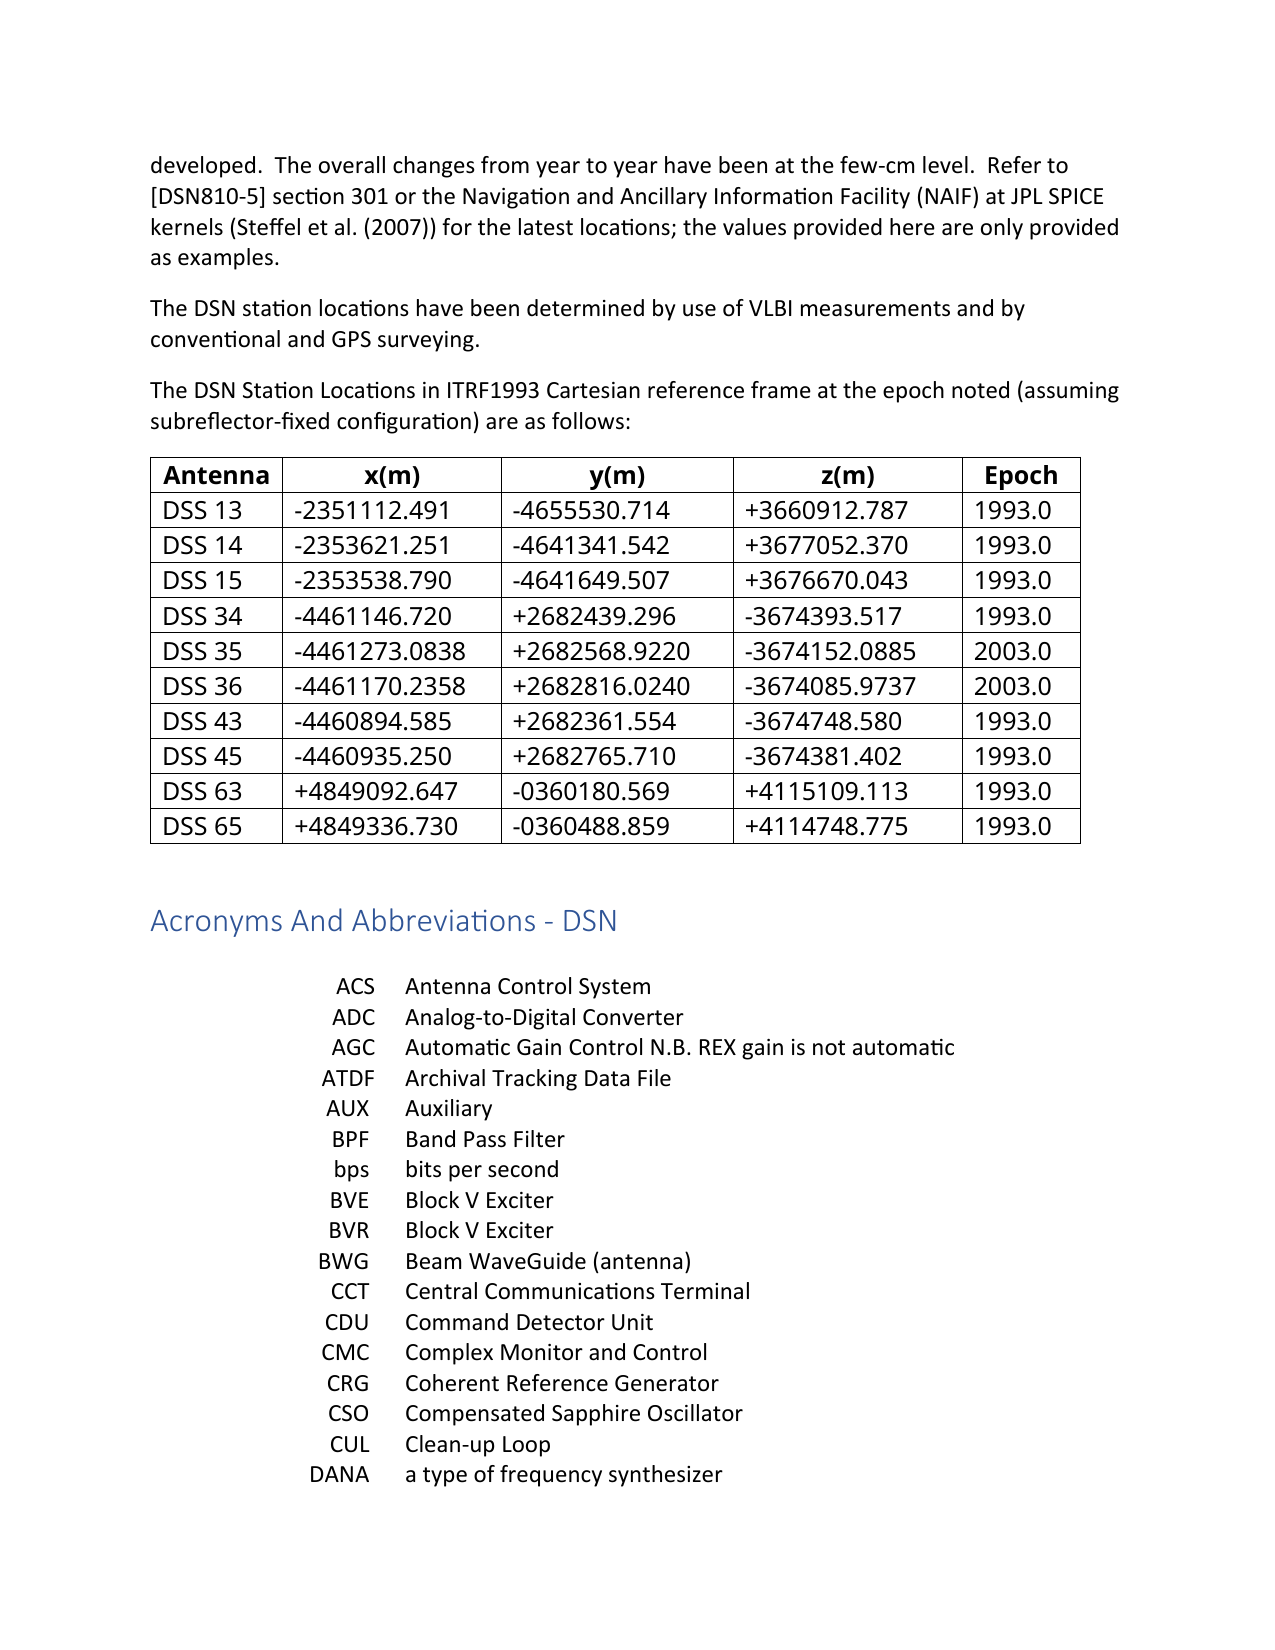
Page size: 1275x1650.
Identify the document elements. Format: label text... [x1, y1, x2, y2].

text CRG Coherent Reference Generator [150, 1367, 1125, 1398]
table_cell +2682568.9220 [502, 633, 733, 667]
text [150, 150, 1125, 272]
table_cell 1993.0 [963, 704, 1080, 737]
table_cell +2682361.554 [502, 704, 733, 737]
text CSO Compensated Sapphire Oscillator [150, 1398, 1125, 1428]
text BPF Band Pass Filter [150, 1123, 1125, 1154]
table_cell +4849336.730 [283, 809, 501, 843]
table_cell -2351112.491 [283, 493, 501, 527]
text bps bits per second [150, 1154, 1125, 1184]
table_cell +4849092.647 [283, 774, 501, 808]
table_cell 1993.0 [963, 563, 1080, 597]
table_cell -0360180.569 [502, 774, 733, 808]
text ATDF Archival Tracking Data File [150, 1062, 1125, 1093]
table_cell -4641649.507 [502, 563, 733, 597]
table_cell +2682439.296 [502, 598, 733, 632]
table_cell +4114748.775 [734, 809, 962, 843]
table_cell DSS 13 [151, 493, 282, 527]
table_cell -4460894.585 [283, 704, 501, 737]
table_cell +2682816.0240 [502, 668, 733, 702]
table_header Antenna [151, 458, 282, 492]
table_cell -0360488.859 [502, 809, 733, 843]
table_header Epoch [963, 458, 1080, 492]
table_cell 1993.0 [963, 598, 1080, 632]
table_cell 1993.0 [963, 774, 1080, 808]
text BVE Block V Exciter [150, 1184, 1125, 1215]
subtitle Acronyms And Abbreviations - DSN [150, 899, 1125, 940]
table_cell +3660912.787 [734, 493, 962, 527]
table_cell DSS 65 [151, 809, 282, 843]
table_cell -2353538.790 [283, 563, 501, 597]
table_cell 1993.0 [963, 739, 1080, 773]
table_cell DSS 36 [151, 668, 282, 702]
text The DSN station locations have been determined by use of VLBI measurements and by conventional and GPS surveying. [150, 293, 1125, 354]
table_cell -3674152.0885 [734, 633, 962, 667]
table_cell -4655530.714 [502, 493, 733, 527]
table_cell DSS 35 [151, 633, 282, 667]
table_cell -3674381.402 [734, 739, 962, 773]
table_cell -4461170.2358 [283, 668, 501, 702]
table_cell 2003.0 [963, 633, 1080, 667]
text CDU Command Detector Unit [150, 1306, 1125, 1337]
table_header x(m) [283, 458, 501, 492]
text ACS Antenna Control System [150, 971, 1125, 1001]
table_cell -2353621.251 [283, 528, 501, 562]
table_cell DSS 15 [151, 563, 282, 597]
table_cell DSS 45 [151, 739, 282, 773]
text The DSN Station Locations in ITRF1993 Cartesian reference frame at the epoch noted (assuming subreflector-fixed configuration) are as follows: [150, 375, 1125, 436]
table_cell 1993.0 [963, 493, 1080, 527]
text CCT Central Communications Terminal [150, 1276, 1125, 1306]
table_cell +4115109.113 [734, 774, 962, 808]
table_cell +2682765.710 [502, 739, 733, 773]
table_cell -3674085.9737 [734, 668, 962, 702]
text ADC Analog-to-Digital Converter [150, 1001, 1125, 1032]
table_cell -4641341.542 [502, 528, 733, 562]
text AGC Automatic Gain Control N.B. REX gain is not automatic [150, 1032, 1125, 1062]
table_cell -4461146.720 [283, 598, 501, 632]
table_cell -4460935.250 [283, 739, 501, 773]
text AUX Auxiliary [150, 1093, 1125, 1123]
table_cell 2003.0 [963, 668, 1080, 702]
text CUL Clean-up Loop [150, 1428, 1125, 1459]
table_cell 1993.0 [963, 528, 1080, 562]
table_cell +3677052.370 [734, 528, 962, 562]
table_cell DSS 43 [151, 704, 282, 737]
table_cell -4461273.0838 [283, 633, 501, 667]
table_cell -3674393.517 [734, 598, 962, 632]
table_cell DSS 14 [151, 528, 282, 562]
text DANA a type of frequency synthesizer [150, 1459, 1125, 1489]
table_cell +3676670.043 [734, 563, 962, 597]
table_header z(m) [734, 458, 962, 492]
table_cell DSS 63 [151, 774, 282, 808]
table_cell -3674748.580 [734, 704, 962, 737]
table_cell DSS 34 [151, 598, 282, 632]
table_cell 1993.0 [963, 809, 1080, 843]
table_header y(m) [502, 458, 733, 492]
text CMC Complex Monitor and Control [150, 1337, 1125, 1367]
text BWG Beam WaveGuide (antenna) [150, 1245, 1125, 1276]
text BVR Block V Exciter [150, 1215, 1125, 1245]
